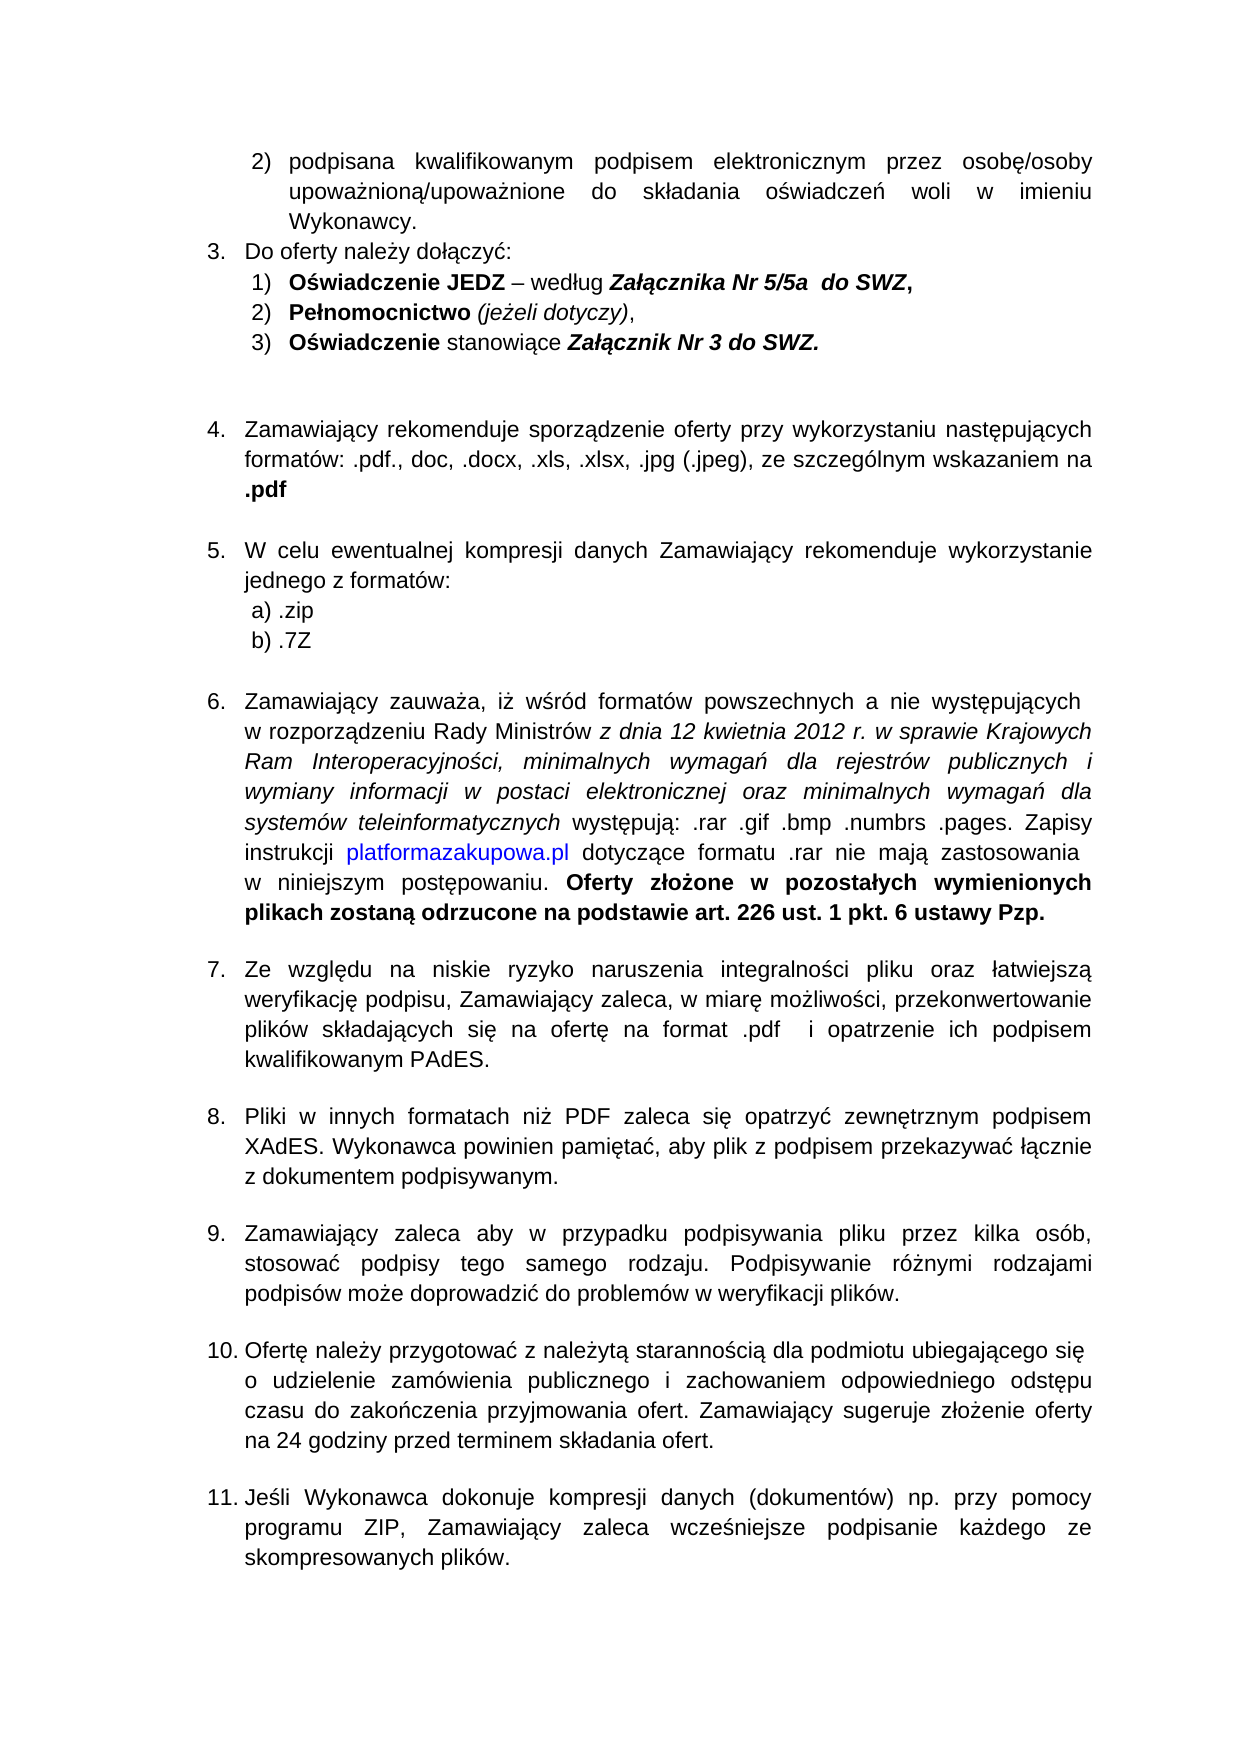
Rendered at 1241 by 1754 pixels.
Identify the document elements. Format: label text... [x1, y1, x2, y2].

list Pliki w innych formatach niż PDF zaleca się opatrzyć zewnętrznym podpisem XAdES. Wykonawca powinien pamiętać, aby plik z podpisem przekazywać łącznie z dokumentem podpisywanym. [207, 1103, 1092, 1189]
list Pełnomocnictwo (jeżeli dotyczy), [251, 299, 1092, 325]
list Oświadczenie stanowiące Załącznik Nr 3 do SWZ. [251, 329, 1092, 355]
list podpisana kwalifikowanym podpisem elektronicznym przez osobę/osoby upoważnioną/upoważnione do składania oświadczeń woli w imieniu Wykonawcy. [251, 148, 1092, 234]
list Zamawiający rekomenduje sporządzenie oferty przy wykorzystaniu następujących formatów: .pdf., doc, .docx, .xls, .xlsx, .jpg (.jpeg), ze szczególnym wskazaniem na .pdf [207, 416, 1092, 502]
list Do oferty należy dołączyć: [207, 238, 1092, 265]
list W celu ewentualnej kompresji danych Zamawiający rekomenduje wykorzystanie jednego z formatów: [207, 537, 1092, 593]
text b) .7Z [251, 627, 1092, 653]
list Oświadczenie JEDZ – według Załącznika Nr 5/5a do SWZ, [251, 268, 1092, 295]
list Jeśli Wykonawca dokonuje kompresji danych (dokumentów) np. przy pomocy programu ZIP, Zamawiający zaleca wcześniejsze podpisanie każdego ze skompresowanych plików. [207, 1484, 1092, 1571]
list Zamawiający zaleca aby w przypadku podpisywania pliku przez kilka osób, stosować podpisy tego samego rodzaju. Podpisywanie różnymi rodzajami podpisów może doprowadzić do problemów w weryfikacji plików. [207, 1220, 1092, 1307]
list Ofertę należy przygotować z należytą starannością dla podmiotu ubiegającego się o udzielenie zamówienia publicznego i zachowaniem odpowiedniego odstępu czasu do zakończenia przyjmowania ofert. Zamawiający sugeruje złożenie oferty na 24 godziny przed terminem składania ofert. [207, 1337, 1092, 1454]
list Zamawiający zauważa, iż wśród formatów powszechnych a nie występujących w rozporządzeniu Rady Ministrów z dnia 12 kwietnia 2012 r. w sprawie Krajowych Ram Interoperacyjności, minimalnych wymagań dla rejestrów publicznych i wymiany informacji w postaci elektronicznej oraz minimalnych wymagań dla systemów teleinformatycznych występują: .rar .gif .bmp .numbrs .pages. Zapisy instrukcji platformazakupowa.pl dotyczące formatu .rar nie mają zastosowania w niniejszym postępowaniu. Oferty złożone w pozostałych wymienionych plikach zostaną odrzucone na podstawie art. 226 ust. 1 pkt. 6 ustawy Pzp. [207, 688, 1092, 925]
list Ze względu na niskie ryzyko naruszenia integralności pliku oraz łatwiejszą weryfikację podpisu, Zamawiający zaleca, w miarę możliwości, przekonwertowanie plików składających się na ofertę na format .pdf i opatrzenie ich podpisem kwalifikowanym PAdES. [207, 956, 1092, 1073]
text a) .zip [251, 597, 1092, 623]
